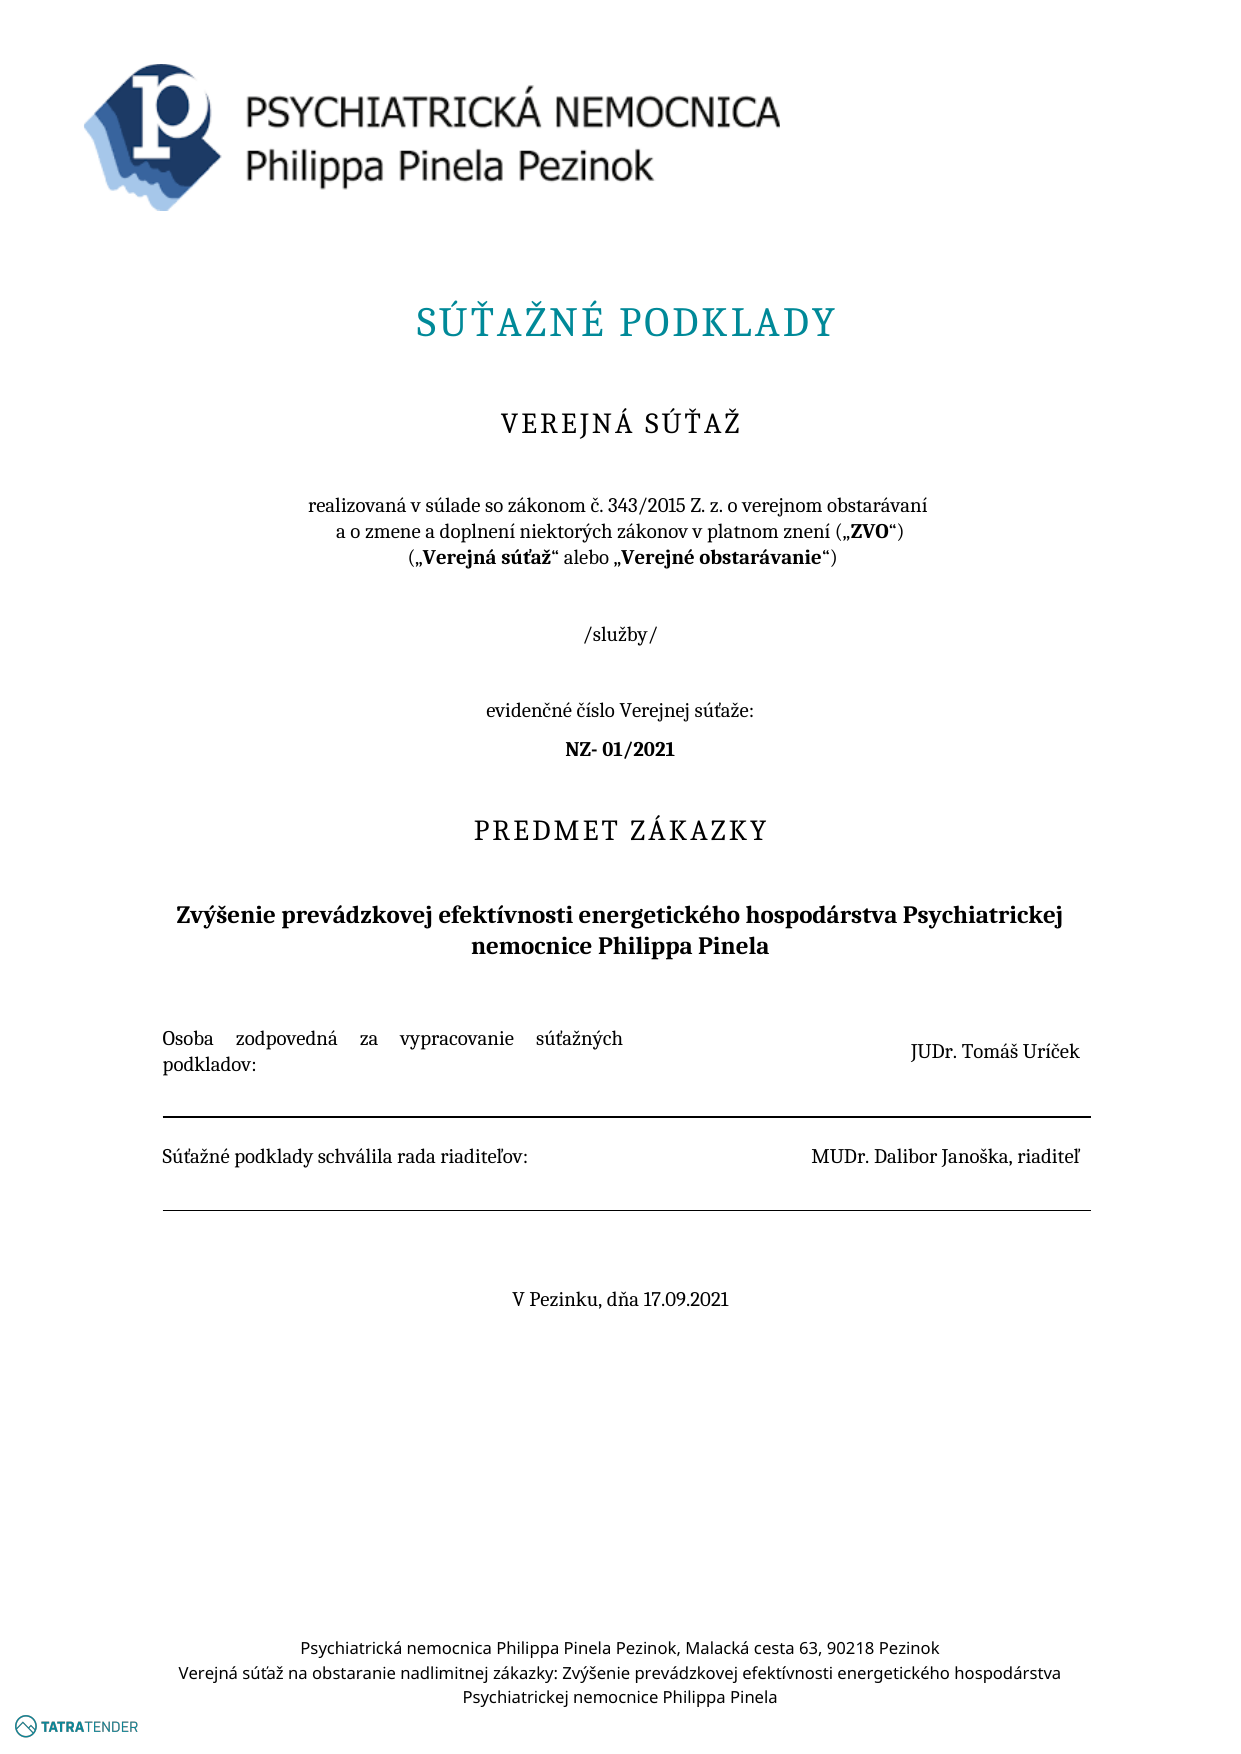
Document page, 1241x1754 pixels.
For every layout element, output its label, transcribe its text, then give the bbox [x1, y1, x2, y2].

table_cell MUDr. Dalibor Janoška, riaditeľ [634, 1118, 1091, 1210]
text predmet zákazky [148, 814, 1093, 848]
picture [9, 1705, 148, 1747]
text Súťažné podklady [148, 299, 1093, 347]
text Zvýšenie prevádzkovej efektívnosti energetického hospodárstva Psychiatrickej nemocnice Philippa Pinela [148, 901, 1093, 961]
text realizovaná v súlade so zákonom č. 343/2015 Z. z. o verejnom obstarávaní a o zmene a doplnení niektorých zákonov v platnom znení („ZVO“) („Verejná súťaž“ alebo „Verejné obstarávanie“) [148, 494, 1093, 570]
picture [83, 64, 780, 211]
table_cell Súťažné podklady schválila rada riaditeľov: [163, 1118, 634, 1210]
text evidenčné číslo Verejnej súťaže: [148, 699, 1093, 723]
text /služby/ [148, 622, 1093, 646]
text NZ- 01/2021 [148, 737, 1093, 761]
text VEREJNÁ SÚŤAŽ [148, 407, 1093, 441]
table_header JUDr. Tomáš Uríček [634, 1001, 1091, 1116]
text V Pezinku, dňa 17.09.2021 [148, 1288, 1093, 1312]
table_header Osoba zodpovedná za vypracovanie súťažných podkladov: [163, 1001, 634, 1116]
